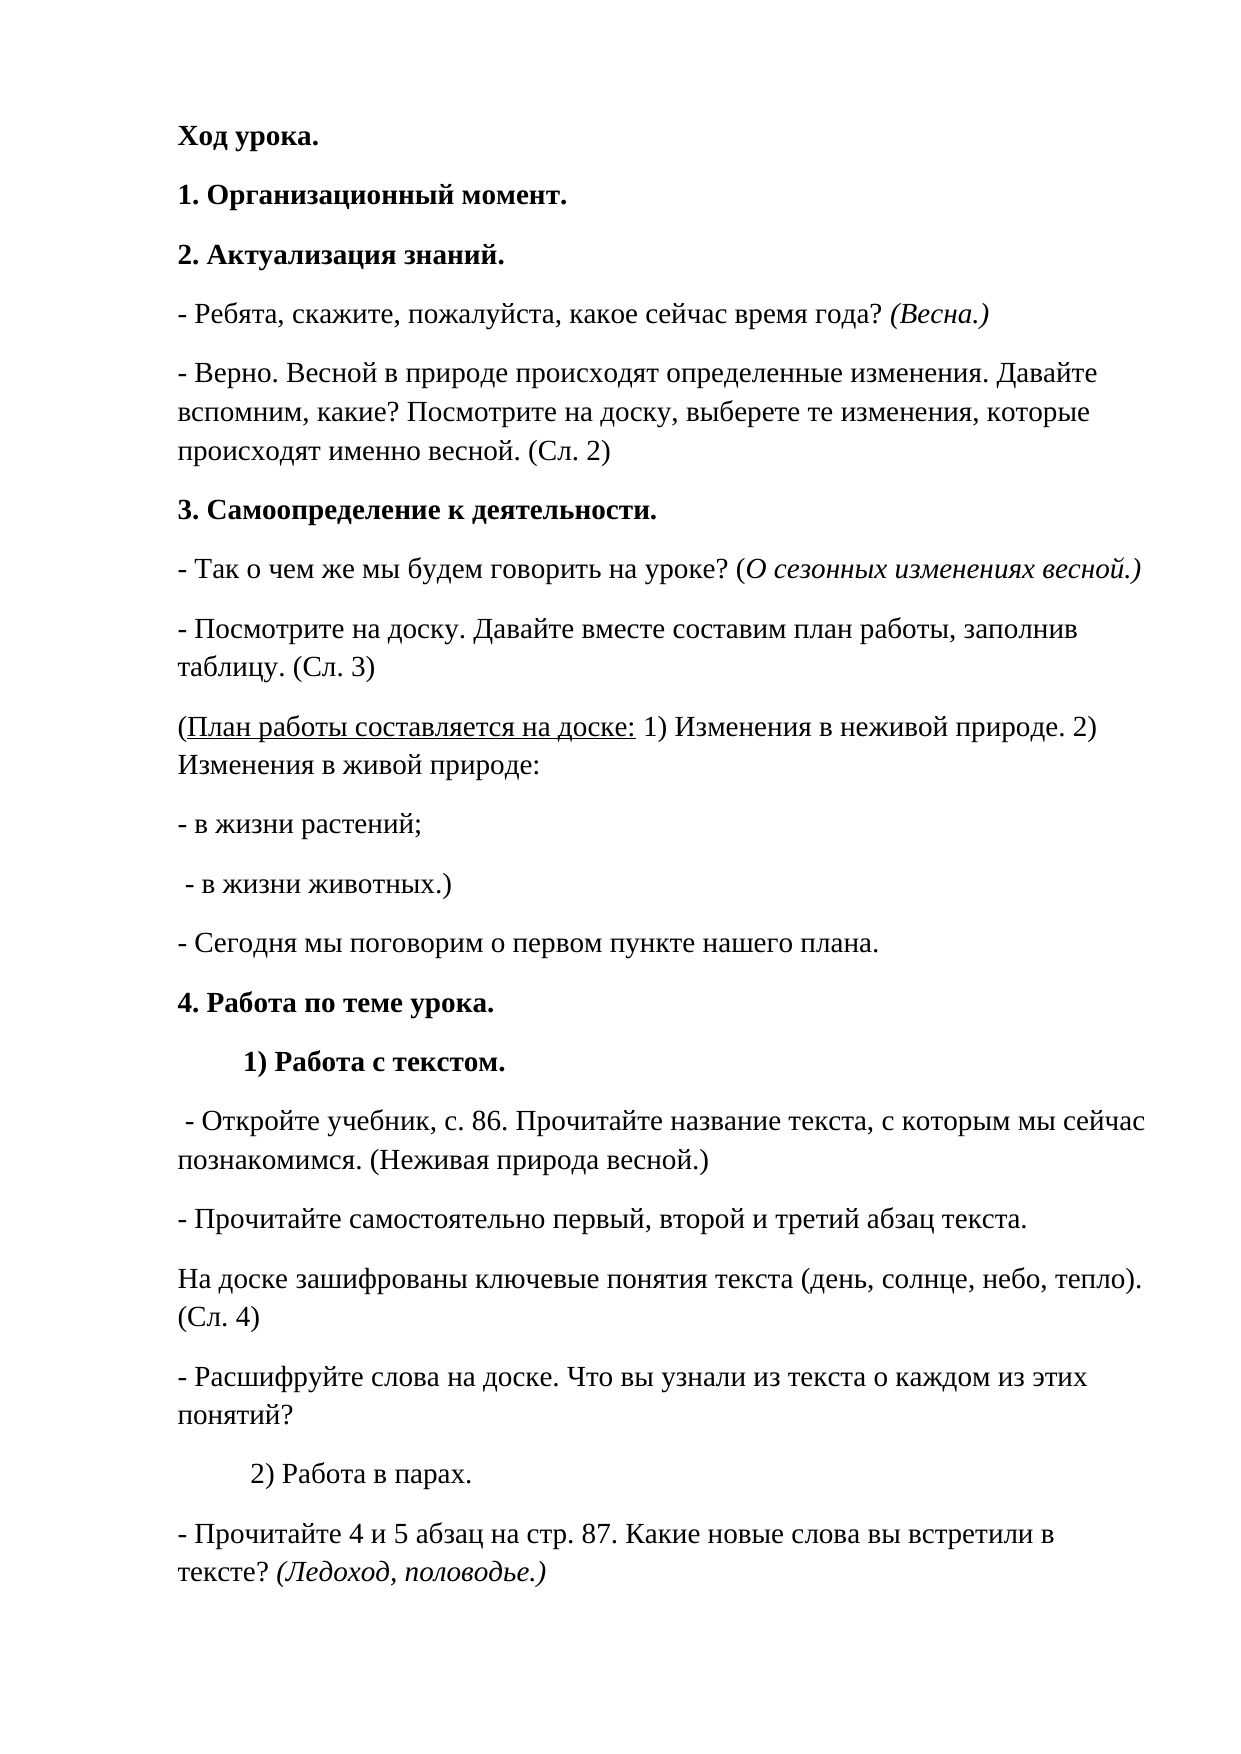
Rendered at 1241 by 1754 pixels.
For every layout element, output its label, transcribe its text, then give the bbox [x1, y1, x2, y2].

text - Так о чем же мы будем говорить на уроке? (О сезонных изменениях весной.) [177, 551, 1152, 585]
text - Посмотрите на доску. Давайте вместе составим план работы, заполнив таблицу. (Сл. 3) [177, 611, 1152, 683]
text На доске зашифрованы ключевые понятия текста (день, солнце, небо, тепло). (Сл. 4) [177, 1261, 1152, 1333]
text - Ребята, скажите, пожалуйста, какое сейчас время года? (Весна.) [177, 296, 1152, 330]
text - в жизни животных.) [177, 866, 1152, 899]
text 1. Организационный момент. [177, 177, 1152, 211]
text Ход урока. [177, 118, 1152, 152]
text - Верно. Весной в природе происходят определенные изменения. Давайте вспомним, какие? Посмотрите на доску, выберете те изменения, которые происходят именно весной. (Сл. 2) [177, 356, 1152, 466]
text (План работы составляется на доске: 1) Изменения в неживой природе. 2) Изменения в живой природе: [177, 709, 1152, 781]
text - Прочитайте самостоятельно первый, второй и третий абзац текста. [177, 1201, 1152, 1235]
text - Прочитайте 4 и 5 абзац на стр. 87. Какие новые слова вы встретили в тексте? (Ледоход, половодье.) [177, 1516, 1152, 1588]
text 2) Работа в парах. [177, 1457, 1152, 1490]
text 4. Работа по теме урока. [177, 985, 1152, 1018]
text 1) Работа с текстом. [177, 1044, 1152, 1078]
text - Откройте учебник, с. 86. Прочитайте название текста, с которым мы сейчас познакомимся. (Неживая природа весной.) [177, 1103, 1152, 1176]
text - Расшифруйте слова на доске. Что вы узнали из текста о каждом из этих понятий? [177, 1359, 1152, 1431]
text - в жизни растений; [177, 807, 1152, 840]
text - Сегодня мы поговорим о первом пункте нашего плана. [177, 925, 1152, 959]
text 2. Актуализация знаний. [177, 237, 1152, 270]
text 3. Самоопределение к деятельности. [177, 492, 1152, 526]
